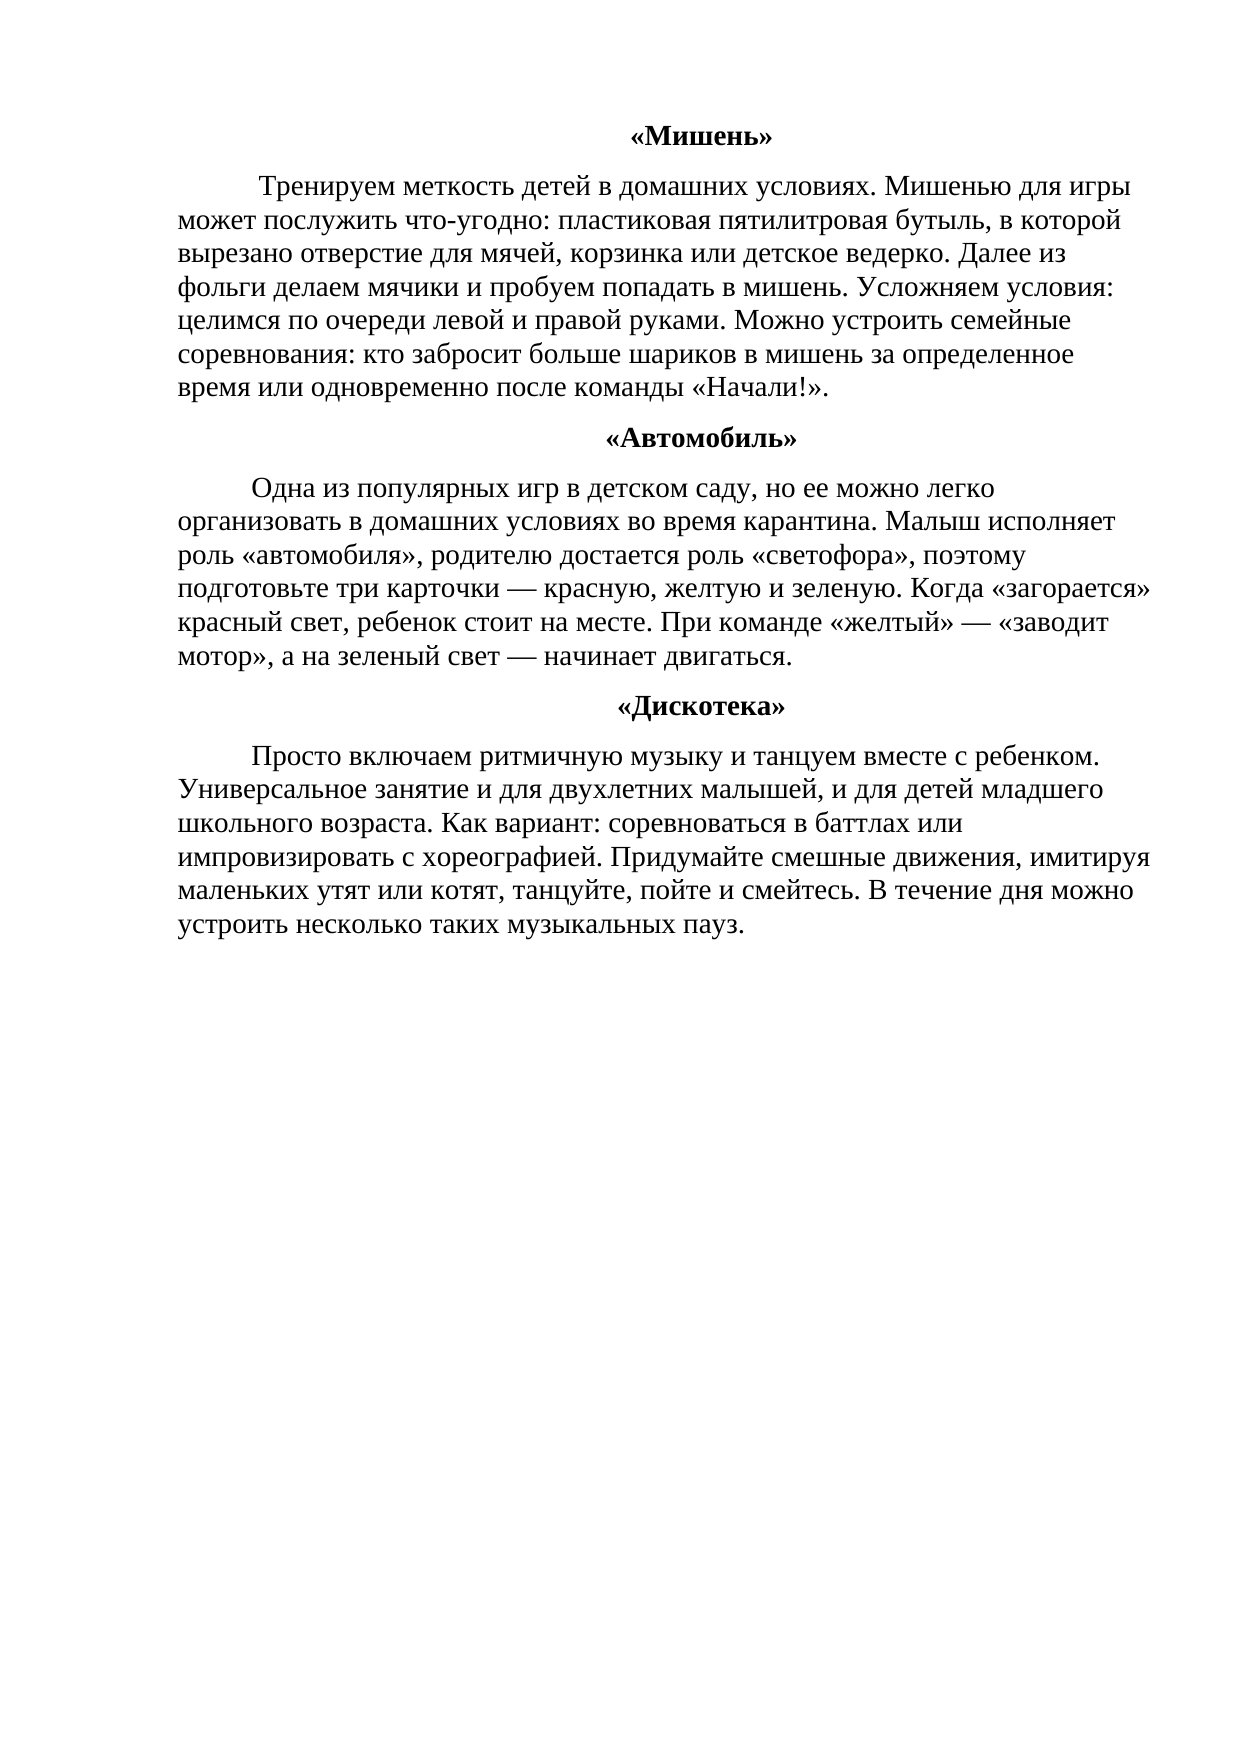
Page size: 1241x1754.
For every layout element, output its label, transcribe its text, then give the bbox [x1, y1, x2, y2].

text Тренируем меткость детей в домашних условиях. Мишенью для игры может послужить что-угодно: пластиковая пятилитровая бутыль, в которой вырезано отверстие для мячей, корзинка или детское ведерко. Далее из фольги делаем мячики и пробуем попадать в мишень. Усложняем условия: целимся по очереди левой и правой руками. Можно устроить семейные соревнования: кто забросит больше шариков в мишень за определенное время или одновременно после команды «Начали!». [177, 168, 1152, 403]
text «Мишень» [177, 118, 1152, 152]
text Просто включаем ритмичную музыку и танцуем вместе с ребенком. Универсальное занятие и для двухлетних малышей, и для детей младшего школьного возраста. Как вариант: соревноваться в баттлах или импровизировать с хореографией. Придумайте смешные движения, имитируя маленьких утят или котят, танцуйте, пойте и смейтесь. В течение дня можно устроить несколько таких музыкальных пауз. [177, 738, 1152, 939]
text Одна из популярных игр в детском саду, но ее можно легко организовать в домашних условиях во время карантина. Малыш исполняет роль «автомобиля», родителю достается роль «светофора», поэтому подготовьте три карточки — красную, желтую и зеленую. Когда «загорается» красный свет, ребенок стоит на месте. При команде «желтый» — «заводит мотор», а на зеленый свет — начинает двигаться. [177, 470, 1152, 671]
text «Дискотека» [177, 688, 1152, 721]
text «Автомобиль» [177, 420, 1152, 453]
